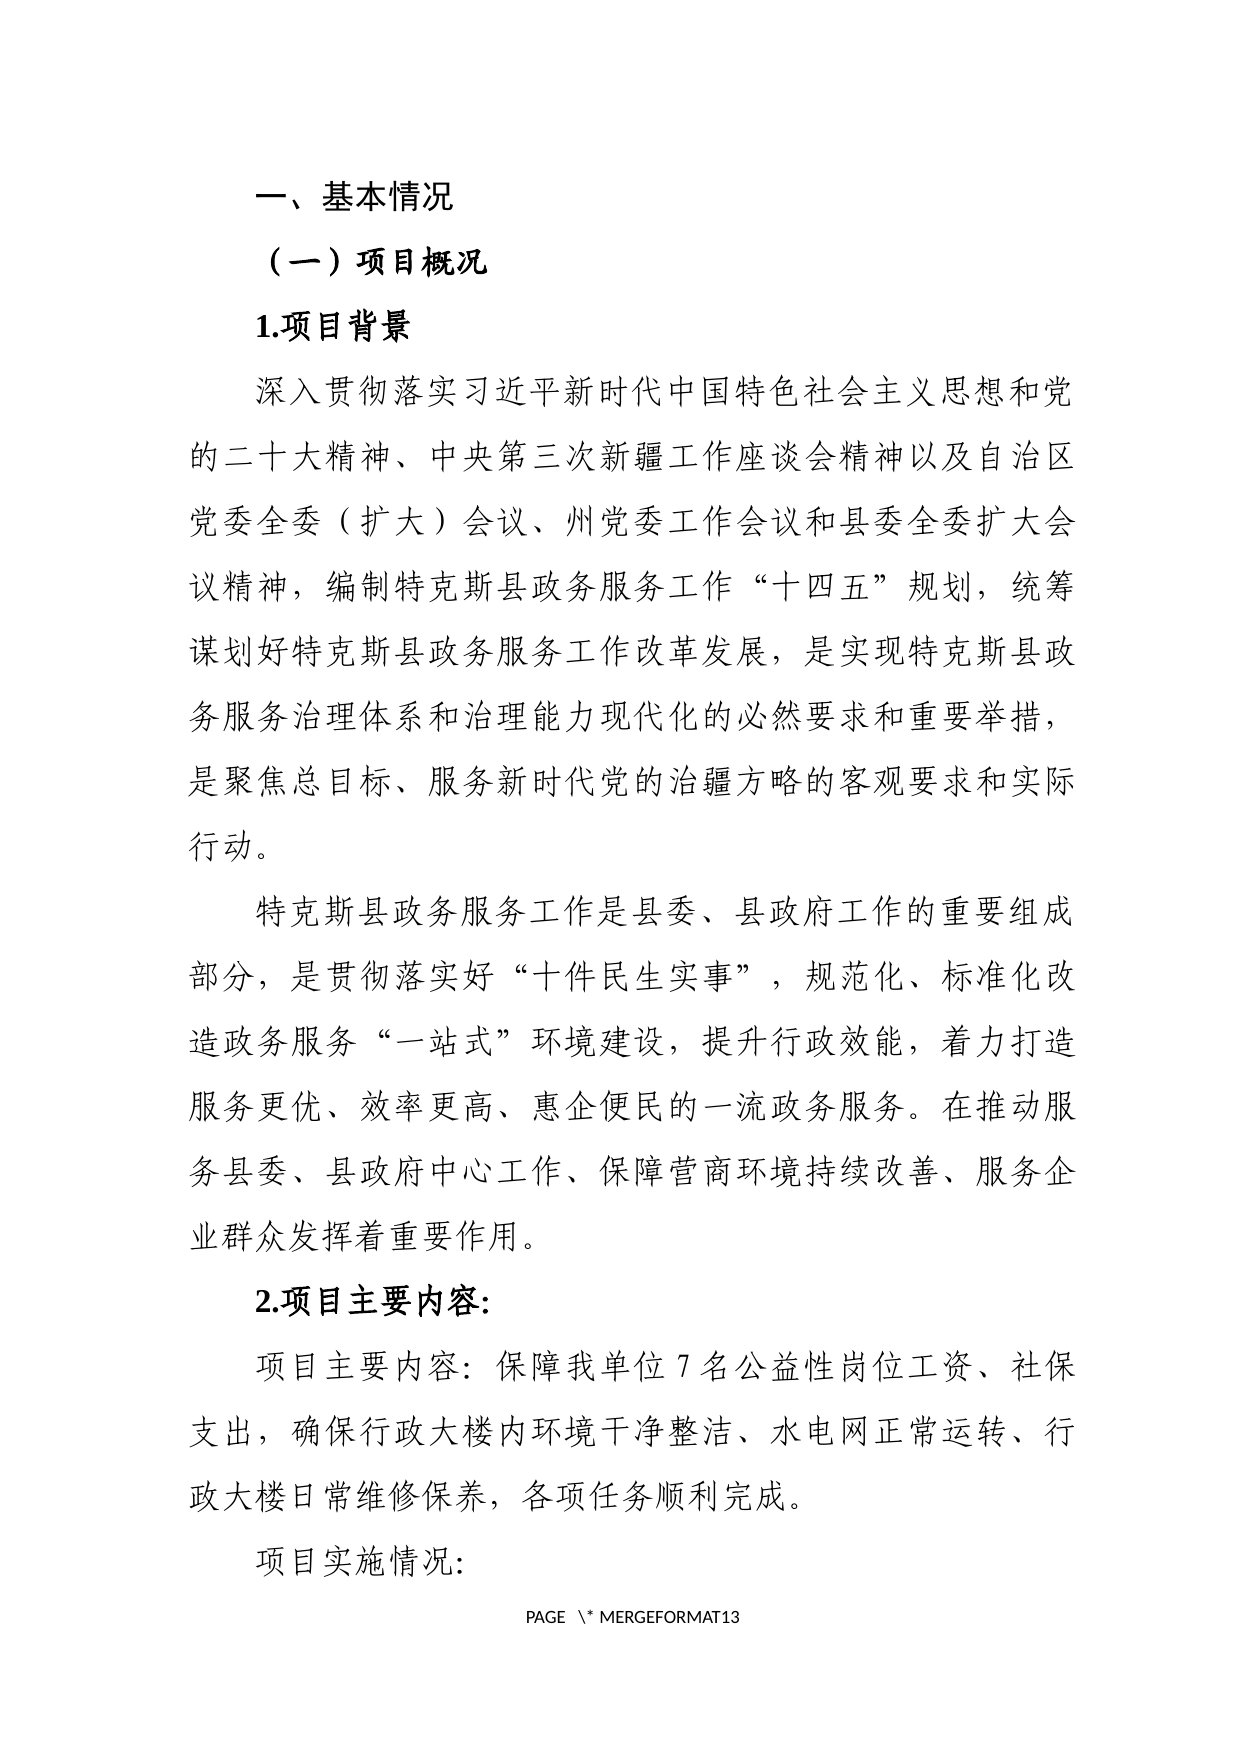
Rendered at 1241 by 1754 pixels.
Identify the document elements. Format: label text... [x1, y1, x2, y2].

text 深入贯彻落实习近平新时代中国特色社会主义思想和党的二十大精神、中央第三次新疆工作座谈会精神以及自治区党委全委（扩大）会议、州党委工作会议和县委全委扩大会议精神，编制特克斯县政务服务工作“十四五”规划，统筹谋划好特克斯县政务服务工作改革发展，是实现特克斯县政务服务治理体系和治理能力现代化的必然要求和重要举措，是聚焦总目标、服务新时代党的治疆方略的客观要求和实际行动。 [187, 357, 1078, 877]
text 1.项目背景 [187, 292, 1078, 357]
text 项目实施情况： [254, 1527, 1078, 1592]
text （一）项目概况 [187, 227, 1078, 292]
text 一、基本情况 [187, 162, 1078, 227]
title 特克斯县政务服务工作是县委、县政府工作的重要组成部分，是贯彻落实好“十件民生实事”，规范化、标准化改造政务服务“一站式”环境建设，提升行政效能，着力打造服务更优、效率更高、惠企便民的一流政务服务。在推动服务县委、县政府中心工作、保障营商环境持续改善、服务企业群众发挥着重要作用。 [187, 877, 1078, 1267]
title 2.项目主要内容： [187, 1267, 1078, 1332]
text 项目主要内容：保障我单位7名公益性岗位工资、社保支出，确保行政大楼内环境干净整洁、水电网正常运转、行政大楼日常维修保养，各项任务顺利完成。 [187, 1332, 1078, 1527]
